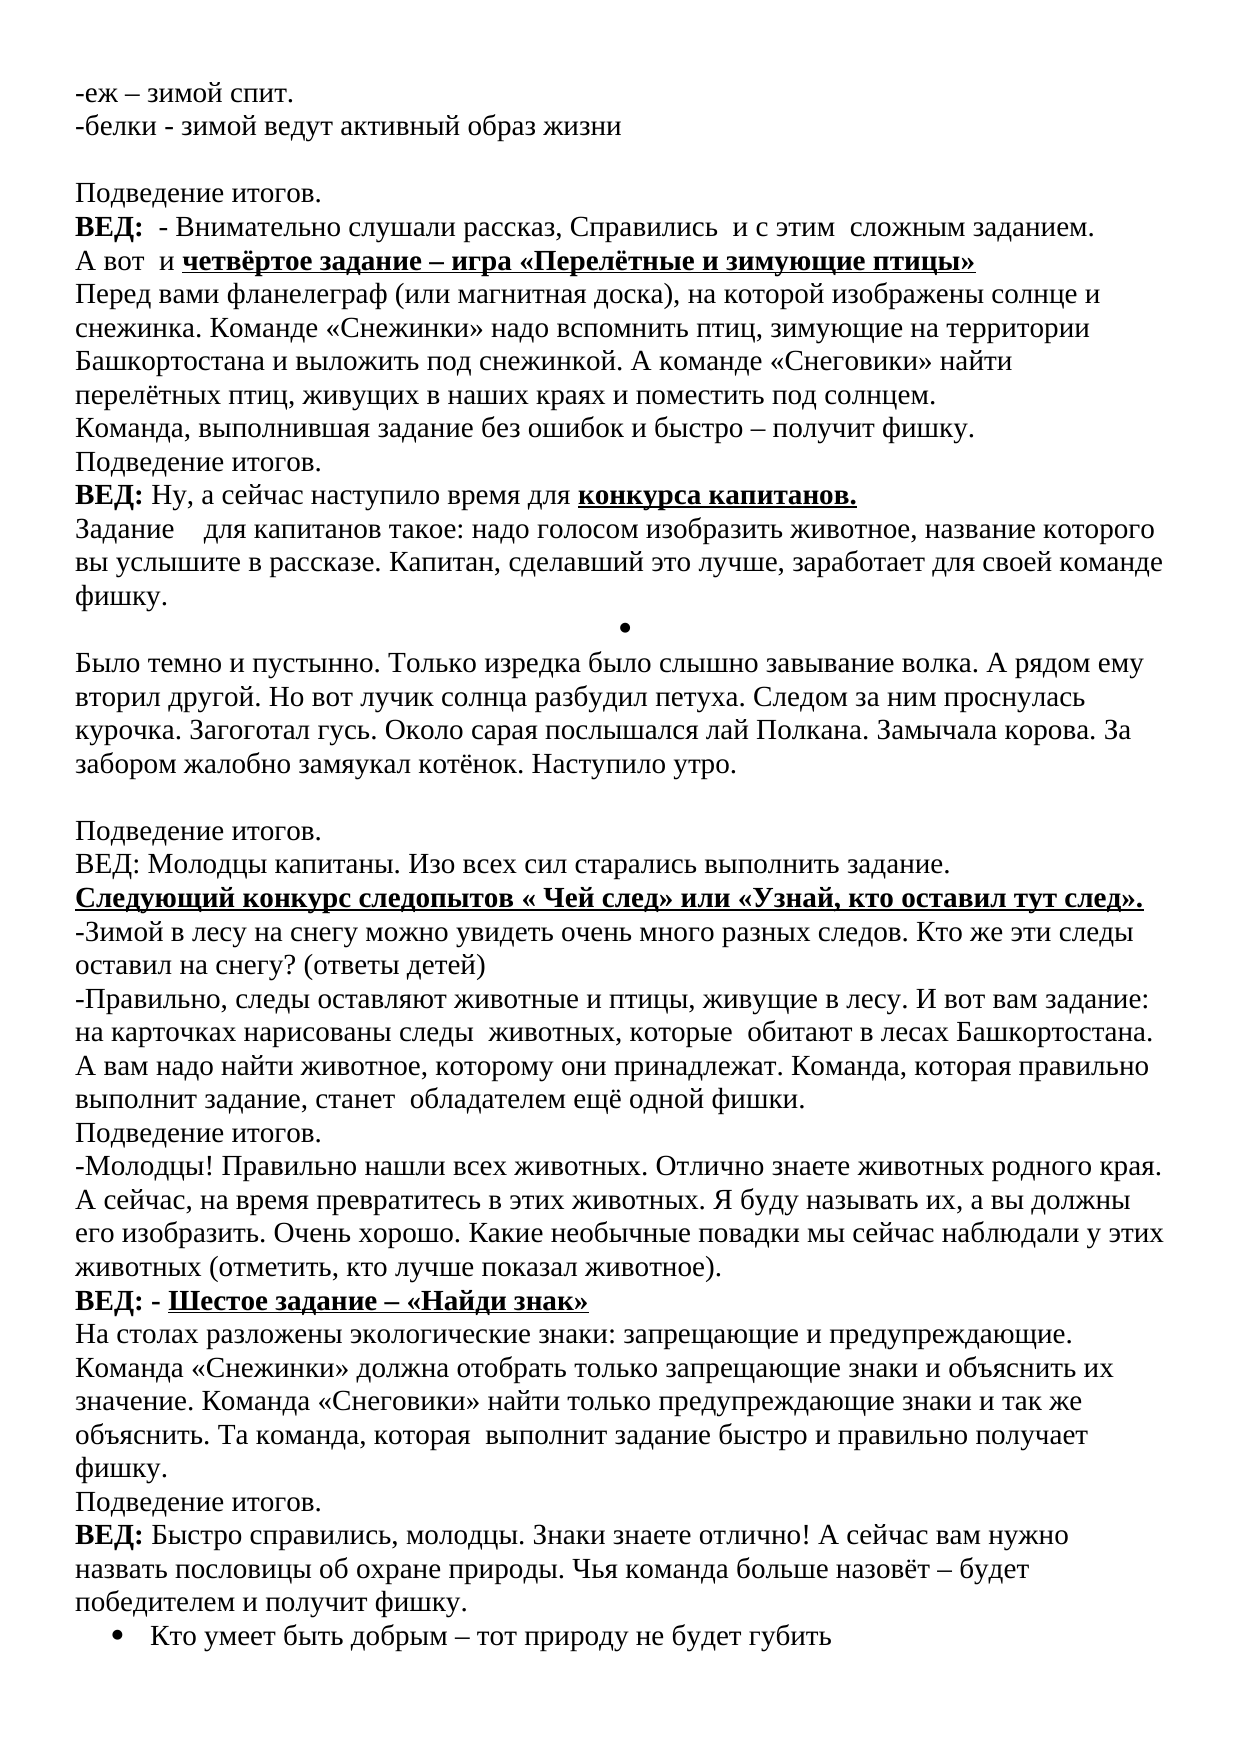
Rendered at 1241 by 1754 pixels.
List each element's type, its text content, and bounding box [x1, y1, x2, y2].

text Перед вами фланелеграф (или магнитная доска), на которой изображены солнце и снежинка. Команде «Снежинки» надо вспомнить птиц, зимующие на территории Башкортостана и выложить под снежинкой. А команде «Снеговики» найти перелётных птиц, живущих в наших краях и поместить под солнцем. [75, 276, 1165, 410]
text На столах разложены экологические знаки: запрещающие и предупреждающие. Команда «Снежинки» должна отобрать только запрещающие знаки и объяснить их значение. Команда «Снеговики» найти только предупреждающие знаки и так же объяснить. Та команда, которая выполнит задание быстро и правильно получает фишку. [75, 1316, 1165, 1484]
text ВЕД: - Шестое задание – «Найди знак» [75, 1283, 1165, 1316]
text А сейчас, на время превратитесь в этих животных. Я буду называть их, а вы должны его изобразить. Очень хорошо. Какие необычные повадки мы сейчас наблюдали у этих животных (отметить, кто лучше показал животное). [75, 1182, 1165, 1283]
text Было темно и пустынно. Только изредка было слышно завывание волка. А рядом ему вторил другой. Но вот лучик солнца разбудил петуха. Следом за ним проснулась курочка. Загоготал гусь. Около сарая послышался лай Полкана. Замычала корова. За забором жалобно замяукал котёнок. Наступило утро. [75, 645, 1165, 779]
text ВЕД: Ну, а сейчас наступило время для конкурса капитанов. [75, 477, 1165, 511]
text Подведение итогов. [75, 813, 1165, 847]
text Задание для капитанов такое: надо голосом изобразить животное, название которого вы услышите в рассказе. Капитан, сделавший это лучше, заработает для своей команде фишку. [75, 511, 1165, 612]
text ВЕД: - Внимательно слушали рассказ, Справились и с этим сложным заданием. [75, 209, 1165, 243]
text ВЕД: Молодцы капитаны. Изо всех сил старались выполнить задание. [75, 847, 1165, 880]
text Подведение итогов. [75, 444, 1165, 477]
text -Зимой в лесу на снегу можно увидеть очень много разных следов. Кто же эти следы оставил на снегу? (ответы детей) [75, 914, 1165, 981]
text -Правильно, следы оставляют животные и птицы, живущие в лесу. И вот вам задание: на карточках нарисованы следы животных, которые обитают в лесах Башкортостана. А вам надо найти животное, которому они принадлежат. Команда, которая правильно выполнит задание, станет обладателем ещё одной фишки. [75, 981, 1165, 1115]
text Подведение итогов. [75, 1115, 1165, 1148]
text Следующий конкурс следопытов « Чей след» или «Узнай, кто оставил тут след». [75, 880, 1165, 914]
text -белки - зимой ведут активный образ жизни [75, 108, 1165, 142]
text Подведение итогов. [75, 1484, 1165, 1517]
list Кто умеет быть добрым – тот природу не будет губить [112, 1618, 1165, 1652]
text Команда, выполнившая задание без ошибок и быстро – получит фишку. [75, 410, 1165, 444]
text Подведение итогов. [75, 176, 1165, 209]
text -еж – зимой спит. [75, 75, 1165, 108]
text А вот и четвёртое задание – игра «Перелётные и зимующие птицы» [75, 243, 1165, 276]
text -Молодцы! Правильно нашли всех животных. Отлично знаете животных родного края. [75, 1148, 1165, 1182]
text ВЕД: Быстро справились, молодцы. Знаки знаете отлично! А сейчас вам нужно назвать пословицы об охране природы. Чья команда больше назовёт – будет победителем и получит фишку. [75, 1517, 1165, 1618]
